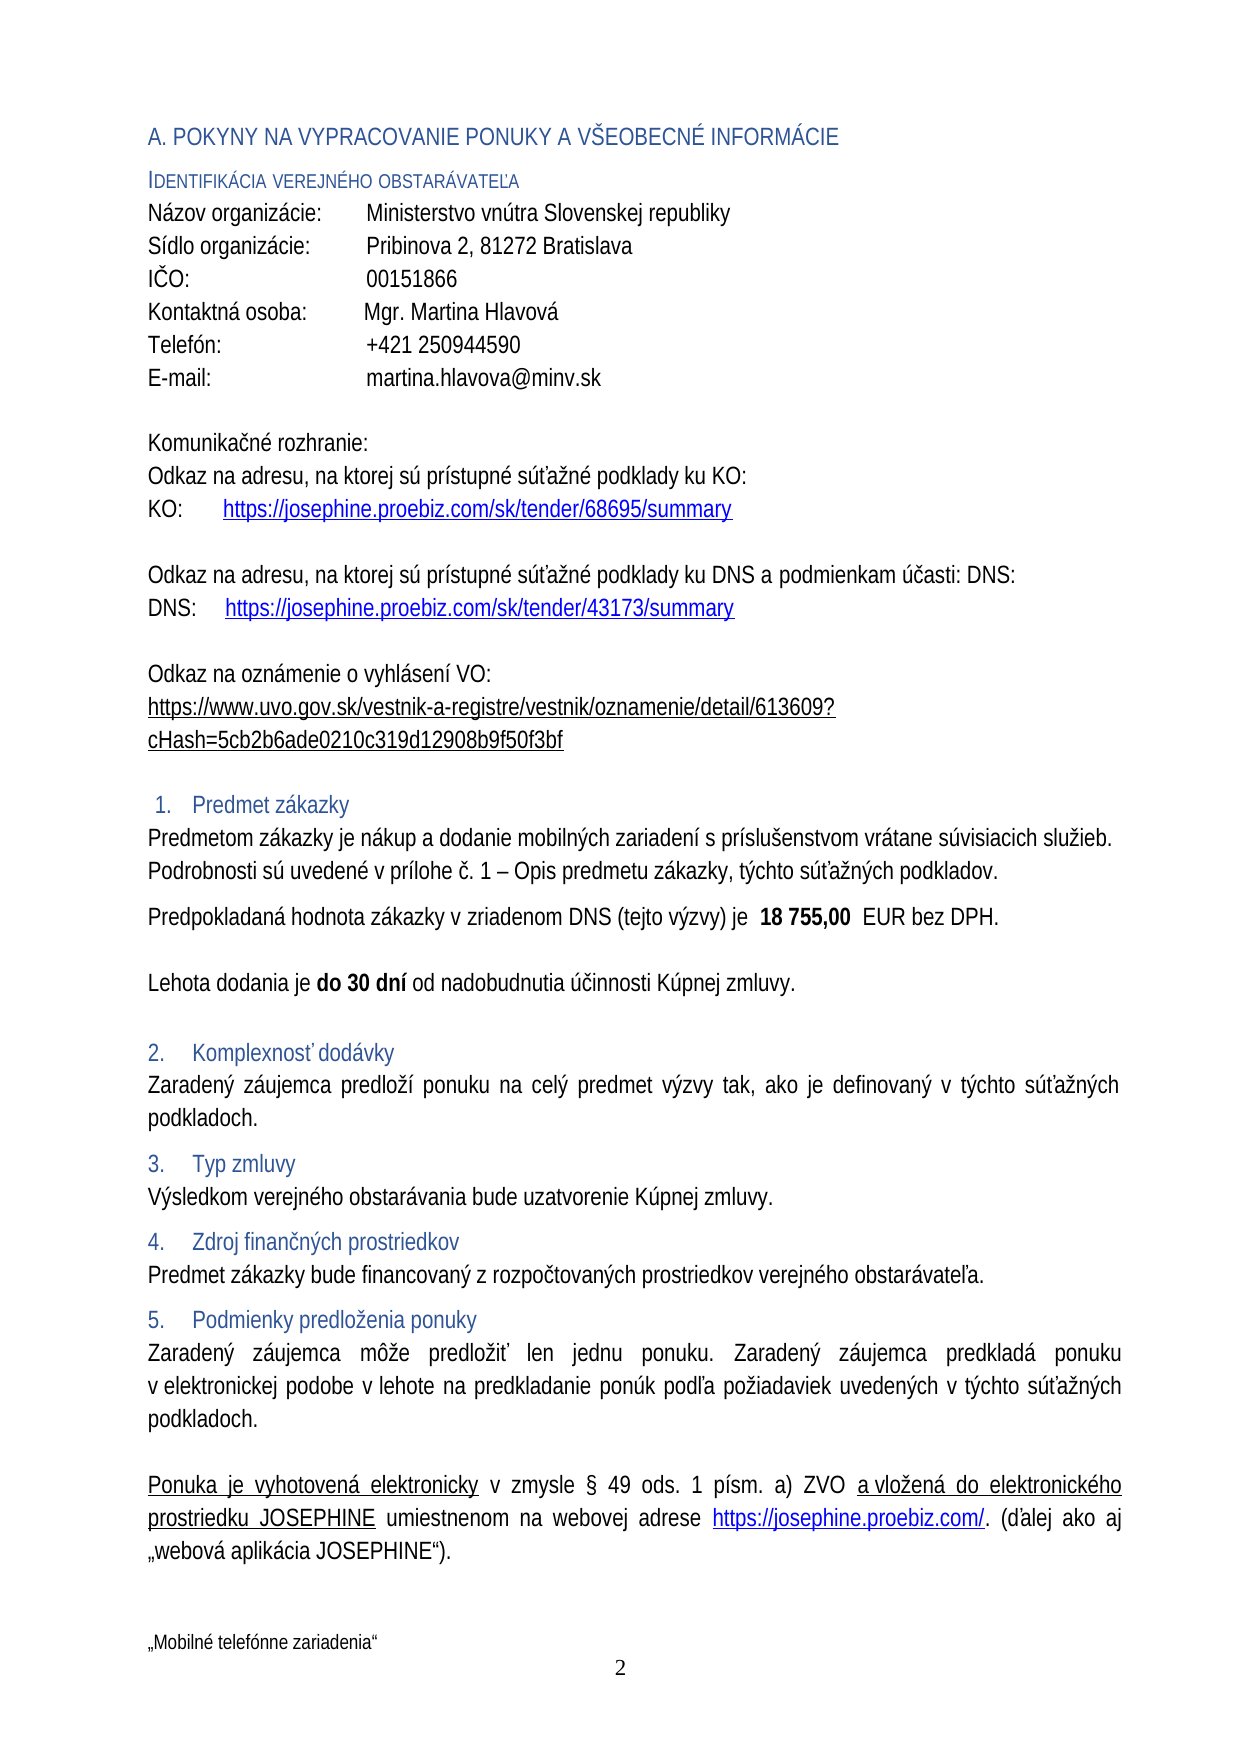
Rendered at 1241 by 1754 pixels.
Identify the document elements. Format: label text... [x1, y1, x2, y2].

text Výsledkom verejného obstarávania bude uzatvorenie Kúpnej zmluvy. [148, 1182, 1122, 1210]
text Identifikácia verejného obstarávateľa [148, 165, 1122, 194]
text DNS: https://josephine.proebiz.com/sk/tender/43173/summary [148, 593, 1122, 622]
subtitle Komplexnosť dodávky [148, 1037, 1122, 1066]
text Zaradený záujemca môže predložiť len jednu ponuku. Zaradený záujemca predkladá ponuku v elektronickej podobe v lehote na predkladanie ponúk podľa požiadaviek uvedených v týchto súťažných podkladoch. [148, 1338, 1122, 1433]
text Predpokladaná hodnota zákazky v zriadenom DNS (tejto výzvy) je 18 755,00 EUR bez DPH. [148, 902, 1122, 930]
text A. POKYNY NA VYPRACOVANIE PONUKY A VŠEOBECNÉ INFORMÁCIE [148, 122, 1122, 150]
text Komunikačné rozhranie: [148, 428, 1122, 457]
text Odkaz na adresu, na ktorej sú prístupné súťažné podklady ku KO: [148, 461, 1122, 490]
text Lehota dodania je do 30 dní od nadobudnutia účinnosti Kúpnej zmluvy. [148, 967, 1122, 996]
text Telefón: +421 250944590 [148, 330, 1122, 358]
text Predmet zákazky bude financovaný z rozpočtovaných prostriedkov verejného obstarávateľa. [148, 1260, 1122, 1289]
text https://www.uvo.gov.sk/vestnik-a-registre/vestnik/oznamenie/detail/613609?cHash=5cb2b6ade0210c319d12908b9f50f3bf [148, 692, 1122, 753]
text Podrobnosti sú uvedené v prílohe č. 1 – Opis predmetu zákazky, týchto súťažných podkladov. [148, 856, 1122, 885]
subtitle Zdroj finančných prostriedkov [148, 1227, 1122, 1256]
text E-mail: martina.hlavova@minv.sk [148, 363, 1122, 391]
text Odkaz na adresu, na ktorej sú prístupné súťažné podklady ku DNS a podmienkam účasti: DNS: [148, 560, 1122, 589]
text Kontaktná osoba: Mgr. Martina Hlavová [148, 297, 1122, 325]
text Zaradený záujemca predloží ponuku na celý predmet výzvy tak, ako je definovaný v týchto súťažných podkladoch. [148, 1070, 1122, 1132]
text IČO: 00151866 [148, 264, 1122, 292]
text Sídlo organizácie: Pribinova 2, 81272 Bratislava [148, 231, 1122, 259]
text Predmetom zákazky je nákup a dodanie mobilných zariadení s príslušenstvom vrátane súvisiacich služieb. [148, 823, 1122, 852]
text Názov organizácie: Ministerstvo vnútra Slovenskej republiky [148, 198, 1122, 227]
subtitle Podmienky predloženia ponuky [148, 1305, 1122, 1334]
text Ponuka je vyhotovená elektronicky v zmysle § 49 ods. 1 písm. a) ZVO a vložená do elektronického prostriedku JOSEPHINE umiestnenom na webovej adrese https://josephine.proebiz.com/. (ďalej ako aj „webová aplikácia JOSEPHINE“). [148, 1470, 1122, 1564]
text Odkaz na oznámenie o vyhlásení VO: [148, 659, 1122, 687]
subtitle Predmet zákazky [154, 790, 1122, 819]
text KO: https://josephine.proebiz.com/sk/tender/68695/summary [148, 494, 1122, 523]
subtitle Typ zmluvy [148, 1149, 1122, 1177]
